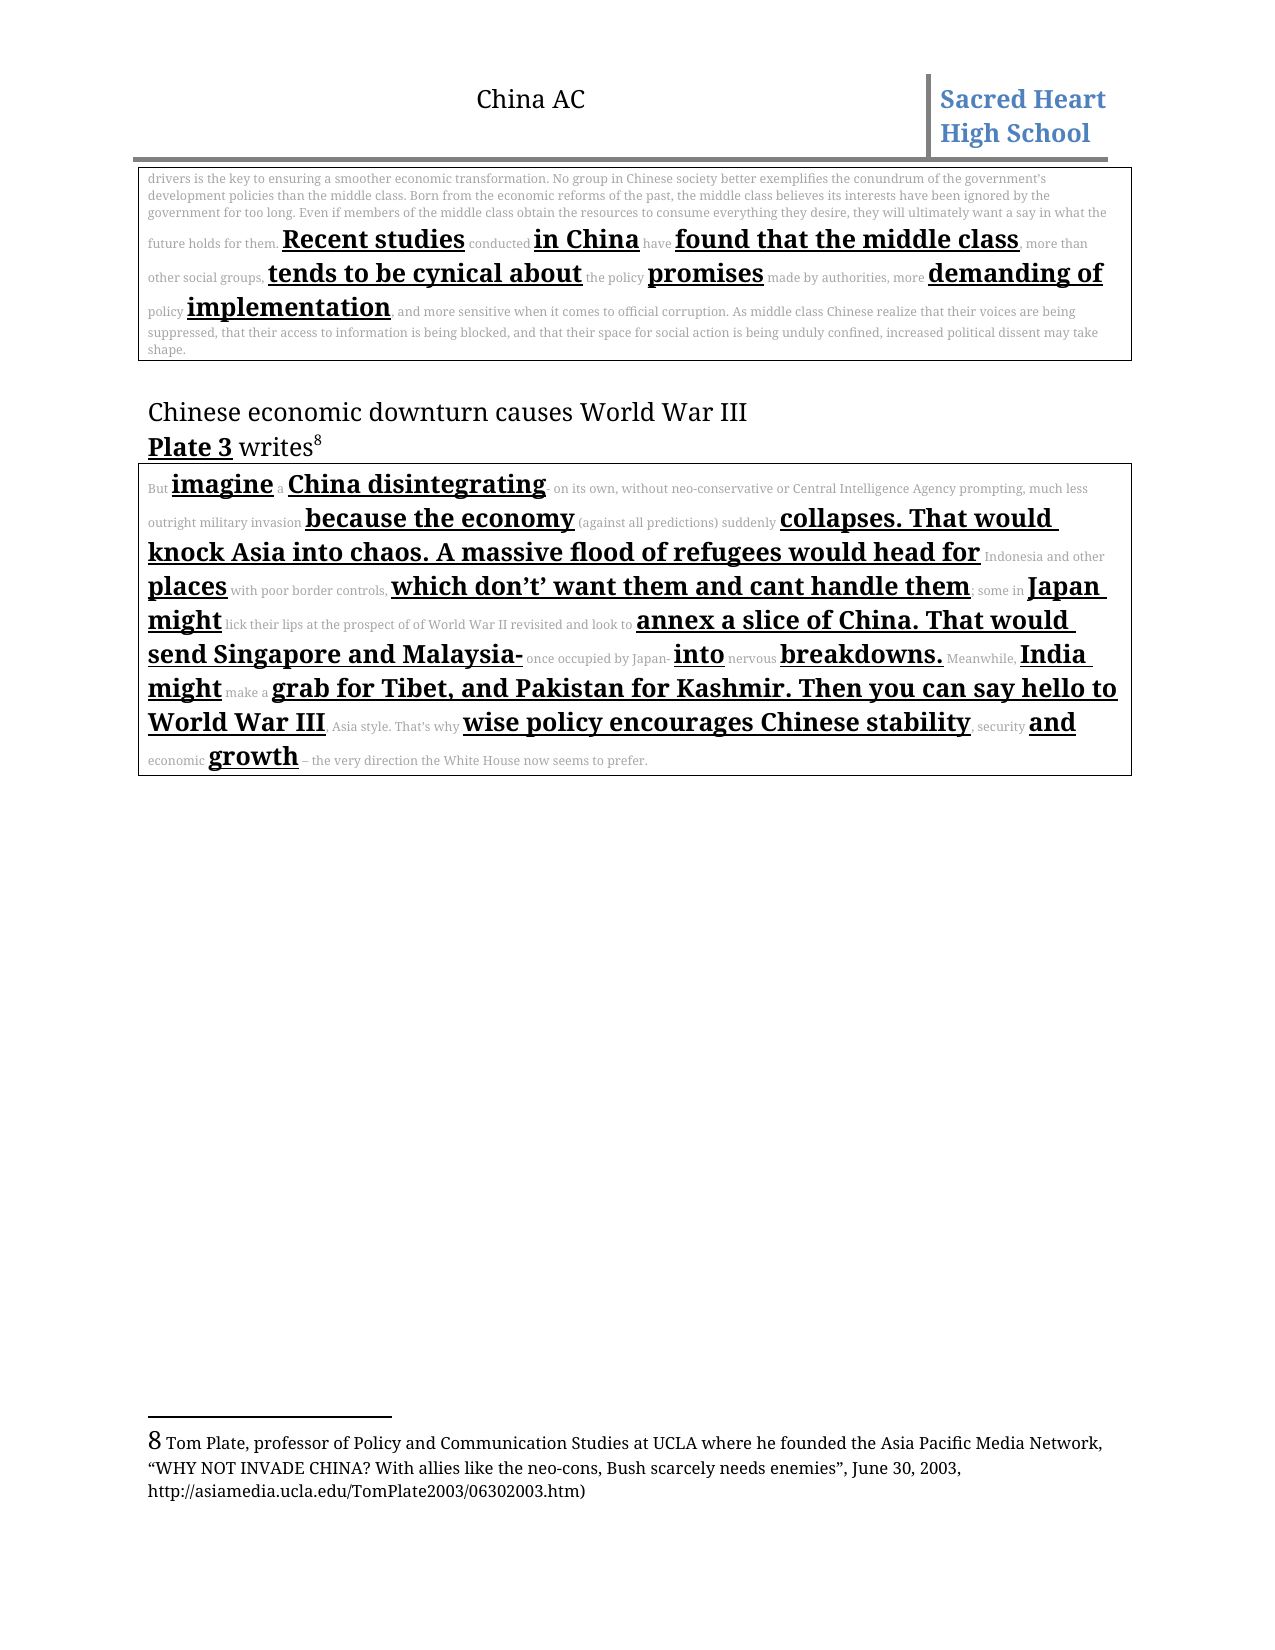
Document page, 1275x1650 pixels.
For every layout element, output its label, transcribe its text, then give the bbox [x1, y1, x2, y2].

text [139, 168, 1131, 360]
text Chinese economic downturn causes World War III [148, 395, 1122, 429]
text Plate 3 writes [148, 429, 1122, 463]
text But imagine a China disintegrating- on its own, without neo-conservative or Central Intelligence Agency prompting, much less outright military invasion because the economy (against all predictions) suddenly collapses. That would knock Asia into chaos. A massive flood of refugees would head for Indonesia and other places with poor border controls, which don’t’ want them and cant handle them; some in Japan might lick their lips at the prospect of of World War II revisited and look to annex a slice of China. That would send Singapore and Malaysia- once occupied by Japan- into nervous breakdowns. Meanwhile, India might make a grab for Tibet, and Pakistan for Kashmir. Then you can say hello to World War III, Asia style. That’s why wise policy encourages Chinese stability, security and economic growth – the very direction the White House now seems to prefer. [139, 464, 1131, 775]
